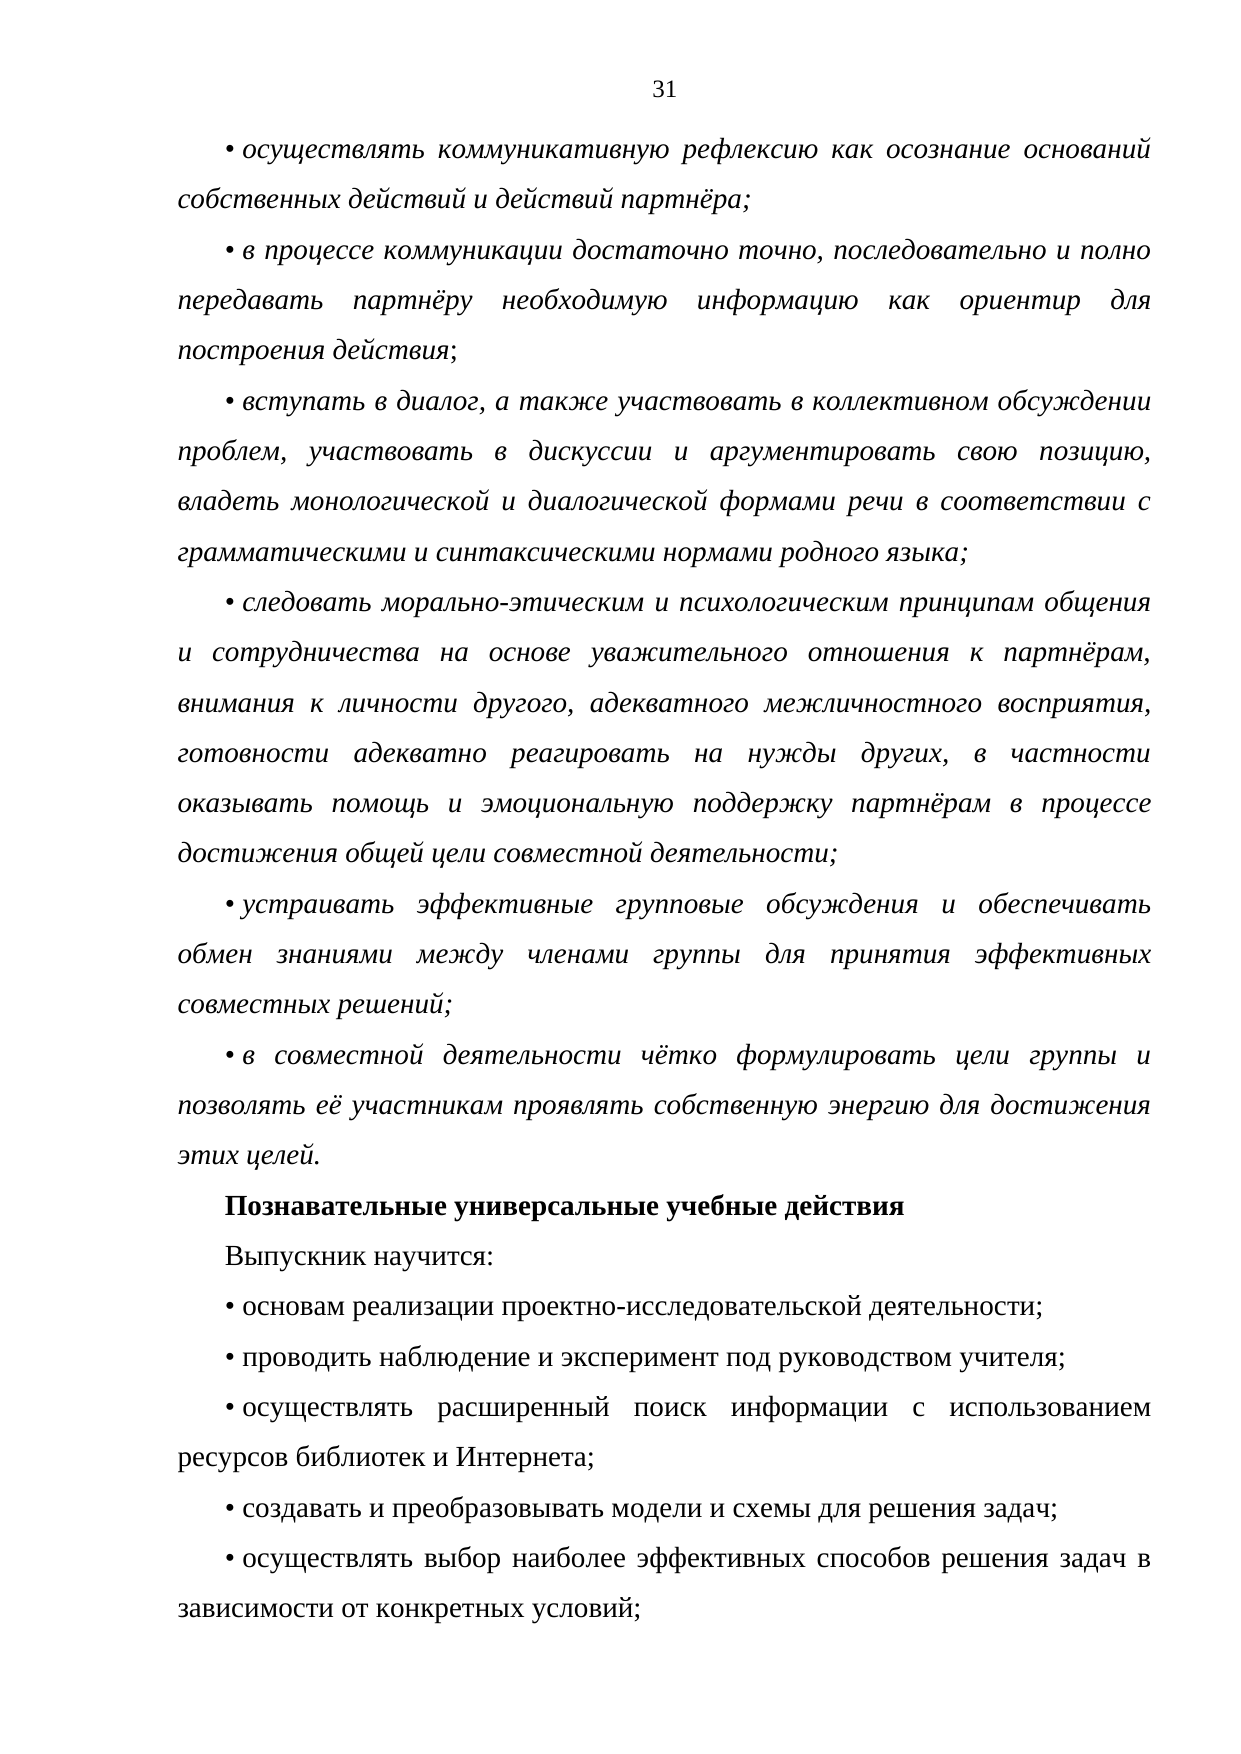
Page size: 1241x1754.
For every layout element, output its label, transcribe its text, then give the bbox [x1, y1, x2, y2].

text • осуществлять коммуникативную рефлексию как осознание оснований собственных действий и действий партнёра; [177, 131, 1152, 215]
text Познавательные универсальные учебные действия [177, 1188, 1152, 1221]
text • проводить наблюдение и эксперимент под руководством учителя; [177, 1339, 1152, 1372]
text • вступать в диалог, а также участвовать в коллективном обсуждении проблем, участвовать в дискуссии и аргументировать свою позицию, владеть монологической и диалогической формами речи в соответствии с грамматическими и синтаксическими нормами родного языка; [177, 383, 1152, 567]
text • следовать морально-этическим и психологическим принципам общения и сотрудничества на основе уважительного отношения к партнёрам, внимания к личности другого, адекватного межличностного восприятия, готовности адекватно реагировать на нужды других, в частности оказывать помощь и эмоциональную поддержку партнёрам в процессе достижения общей цели совместной деятельности; [177, 584, 1152, 869]
text • осуществлять выбор наиболее эффективных способов решения задач в зависимости от конкретных условий; [177, 1540, 1152, 1624]
text • осуществлять расширенный поиск информации с использованием ресурсов библиотек и Интернета; [177, 1389, 1152, 1473]
text • создавать и преобразовывать модели и схемы для решения задач; [177, 1490, 1152, 1523]
text • в совместной деятельности чётко формулировать цели группы и позволять её участникам проявлять собственную энергию для достижения этих целей. [177, 1037, 1152, 1171]
text • устраивать эффективные групповые обсуждения и обеспечивать обмен знаниями между членами группы для принятия эффективных совместных решений; [177, 886, 1152, 1020]
text Выпускник научится: [177, 1238, 1152, 1272]
text • основам реализации проектно-исследовательской деятельности; [177, 1288, 1152, 1322]
text • в процессе коммуникации достаточно точно, последовательно и полно передавать партнёру необходимую информацию как ориентир для построения действия; [177, 232, 1152, 366]
